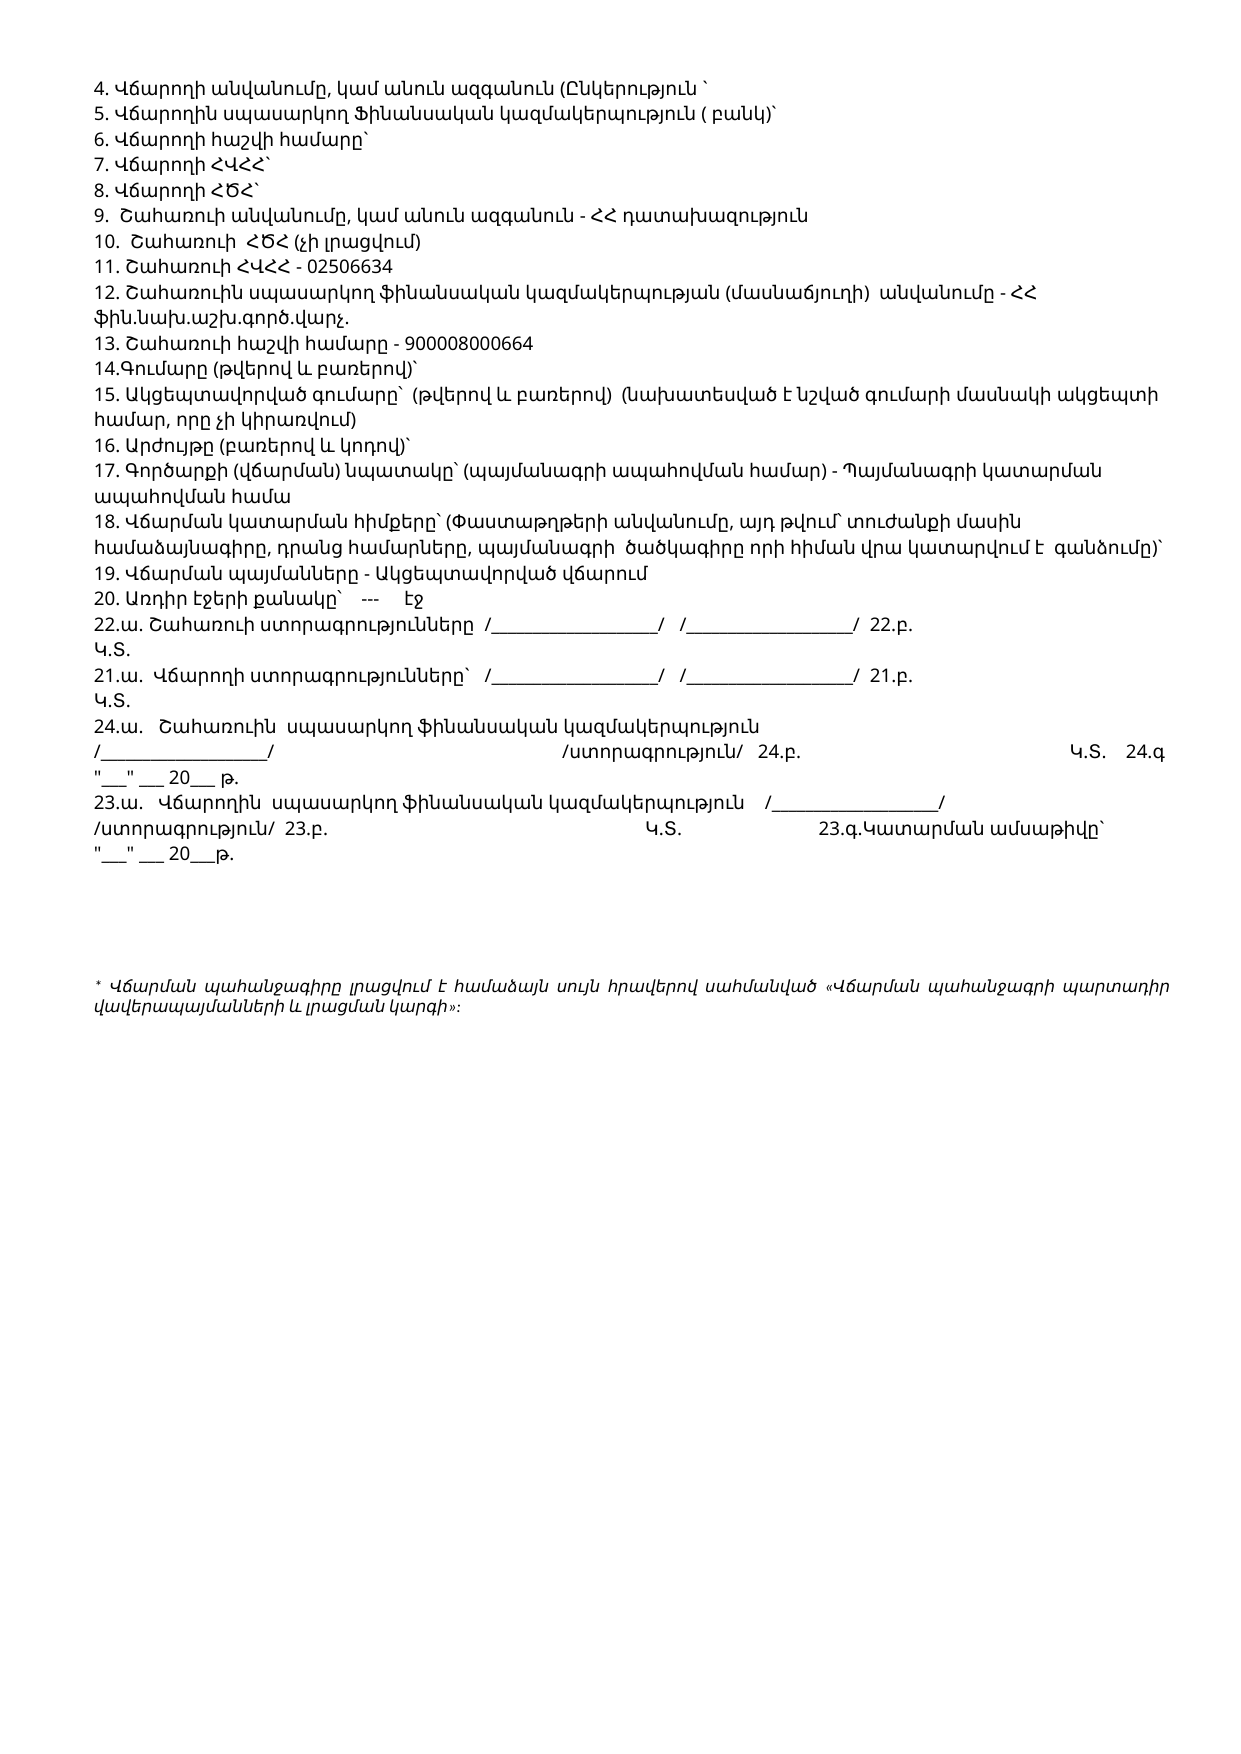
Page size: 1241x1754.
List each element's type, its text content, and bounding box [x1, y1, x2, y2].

text * Վճարման պահանջագիրը լրացվում է համաձայն սույն հրավերով սահմանված «Վճարման պահանջագրի պարտադիր վավերապայմանների և լրացման կարգի»: [94, 976, 1171, 1017]
